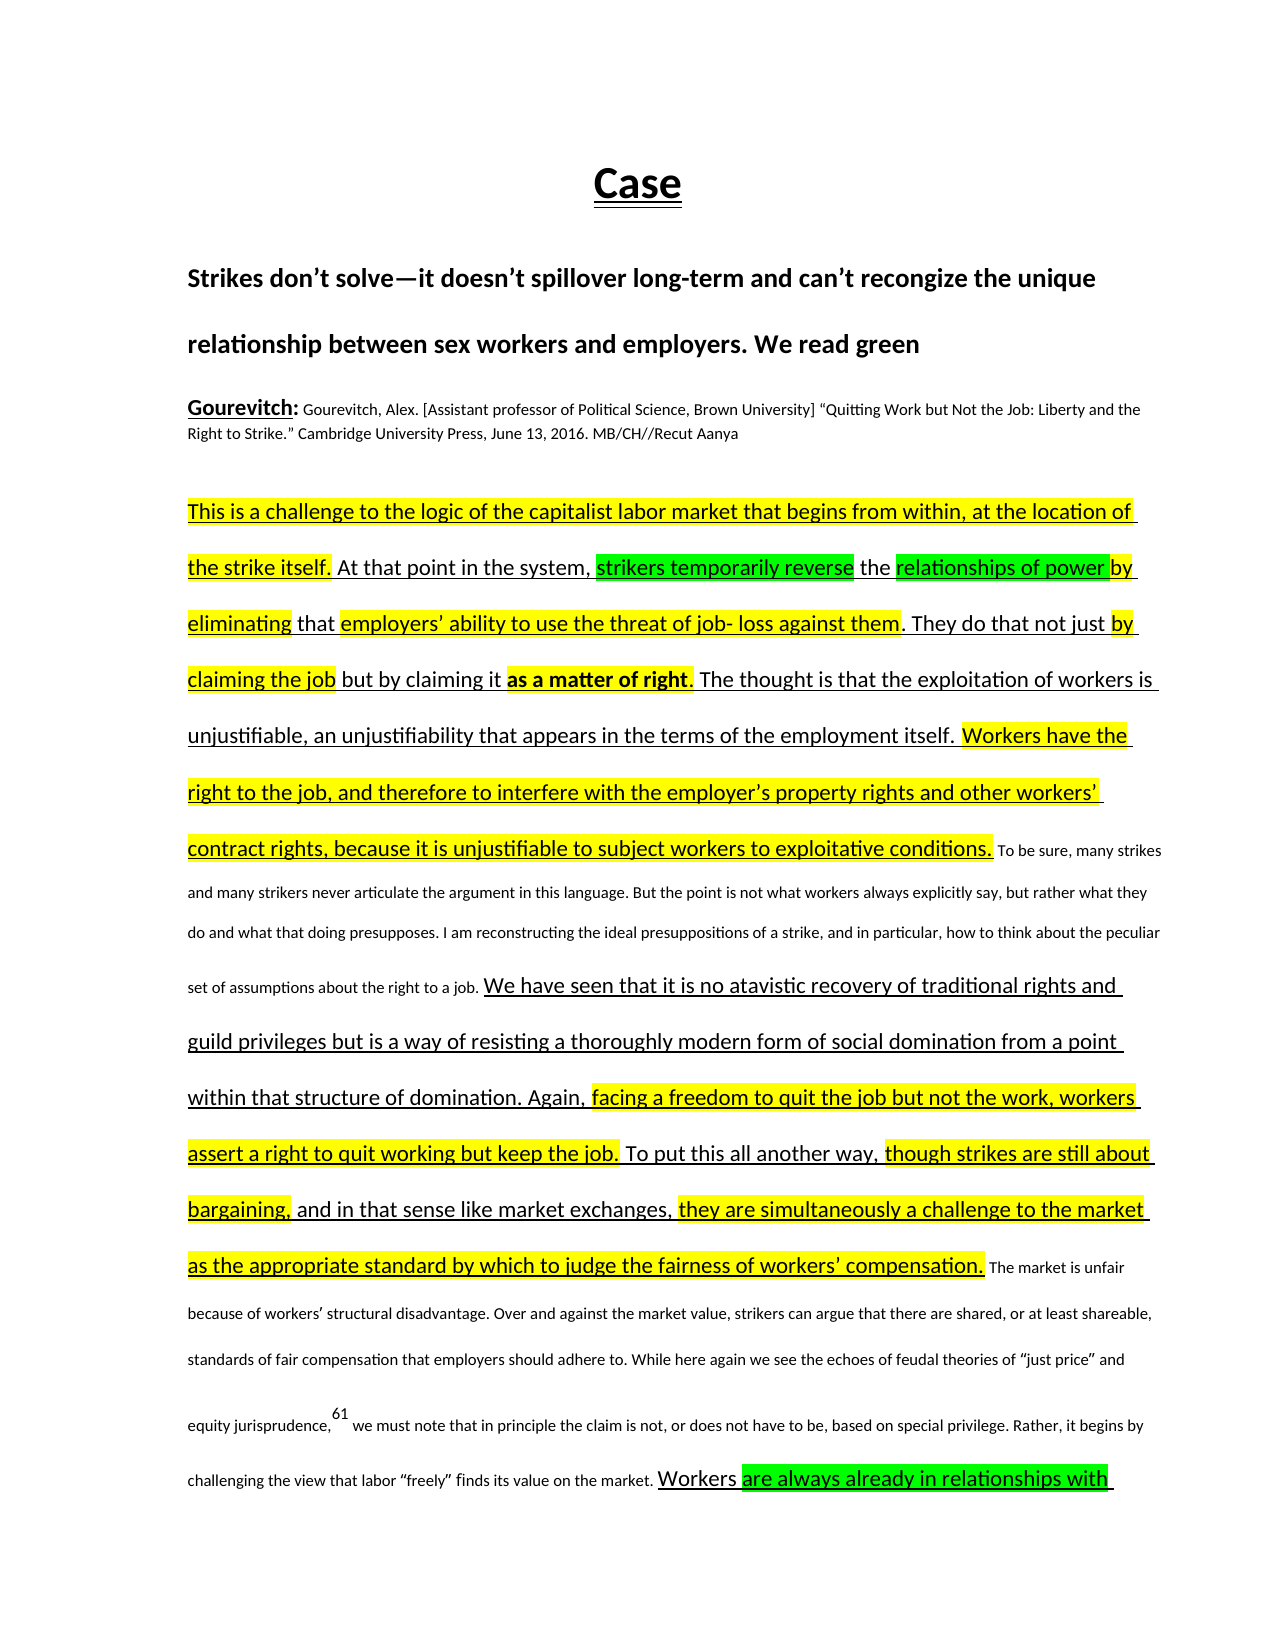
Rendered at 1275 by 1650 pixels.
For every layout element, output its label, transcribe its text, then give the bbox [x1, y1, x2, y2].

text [187, 497, 1162, 1492]
subtitle Strikes don’t solve—it doesn’t spillover long-term and can’t recongize the unique relationship between sex workers and employers. We read green [187, 261, 1162, 360]
text Gourevitch: Gourevitch, Alex. [Assistant professor of Political Science, Brown University] “Quitting Work but Not the Job: Liberty and the Right to Strike.” Cambridge University Press, June 13, 2016. MB/CH//Recut Aanya [187, 393, 1162, 443]
subtitle Case [187, 154, 1087, 210]
